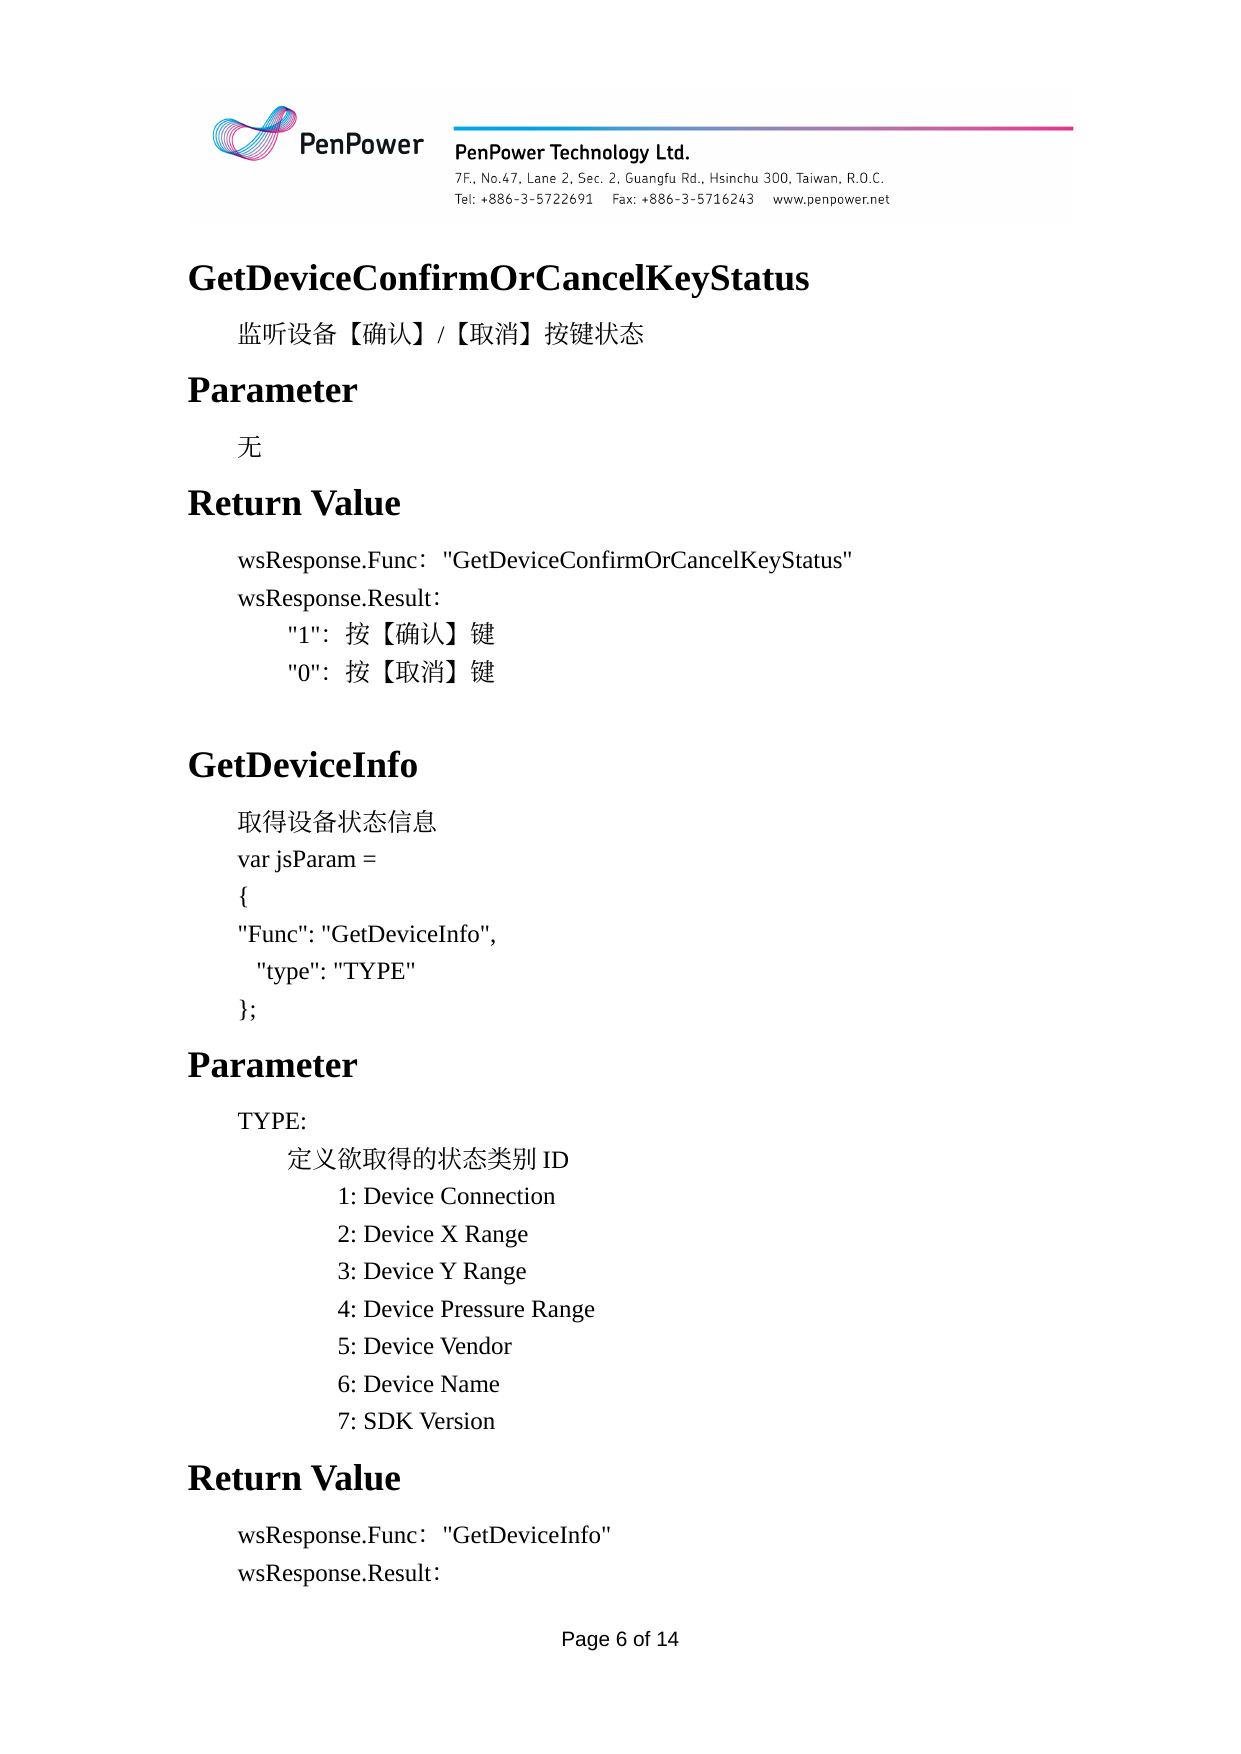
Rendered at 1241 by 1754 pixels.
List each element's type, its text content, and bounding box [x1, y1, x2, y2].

text 1: Device Connection [287, 1177, 1053, 1214]
text 监听设备【确认】/【取消】按键状态 [187, 314, 1053, 352]
text "0"：按【取消】键 [187, 652, 1053, 689]
text wsResponse.Func："GetDeviceInfo" [187, 1514, 1053, 1552]
text GetDeviceInfo [187, 727, 1053, 802]
text "Func": "GetDeviceInfo", [187, 914, 1053, 952]
text var jsParam = [187, 839, 1053, 877]
text wsResponse.Result： [187, 1552, 1053, 1589]
text Return Value [187, 1439, 1053, 1514]
text 5: Device Vendor [287, 1327, 1053, 1364]
picture [187, 88, 1074, 225]
text 6: Device Name [287, 1364, 1053, 1402]
text Parameter [187, 352, 1053, 427]
text Return Value [187, 464, 1053, 539]
text { [187, 877, 1053, 914]
text wsResponse.Func："GetDeviceConfirmOrCancelKeyStatus" [187, 539, 1053, 577]
text TYPE: 定义欲取得的状态类别ID [187, 1102, 1053, 1177]
text "type": "TYPE" [187, 952, 1053, 989]
text }; [187, 989, 1053, 1027]
text 2: Device X Range [287, 1214, 1053, 1252]
text 无 [187, 427, 1053, 464]
text 3: Device Y Range [287, 1252, 1053, 1289]
text GetDeviceConfirmOrCancelKeyStatus [187, 239, 1053, 314]
text "1"：按【确认】键 [187, 614, 1053, 652]
text 取得设备状态信息 [187, 802, 1053, 839]
text Parameter [187, 1027, 1053, 1102]
text 4: Device Pressure Range [287, 1289, 1053, 1327]
text 7: SDK Version [287, 1402, 1053, 1439]
text wsResponse.Result： [187, 577, 1053, 614]
